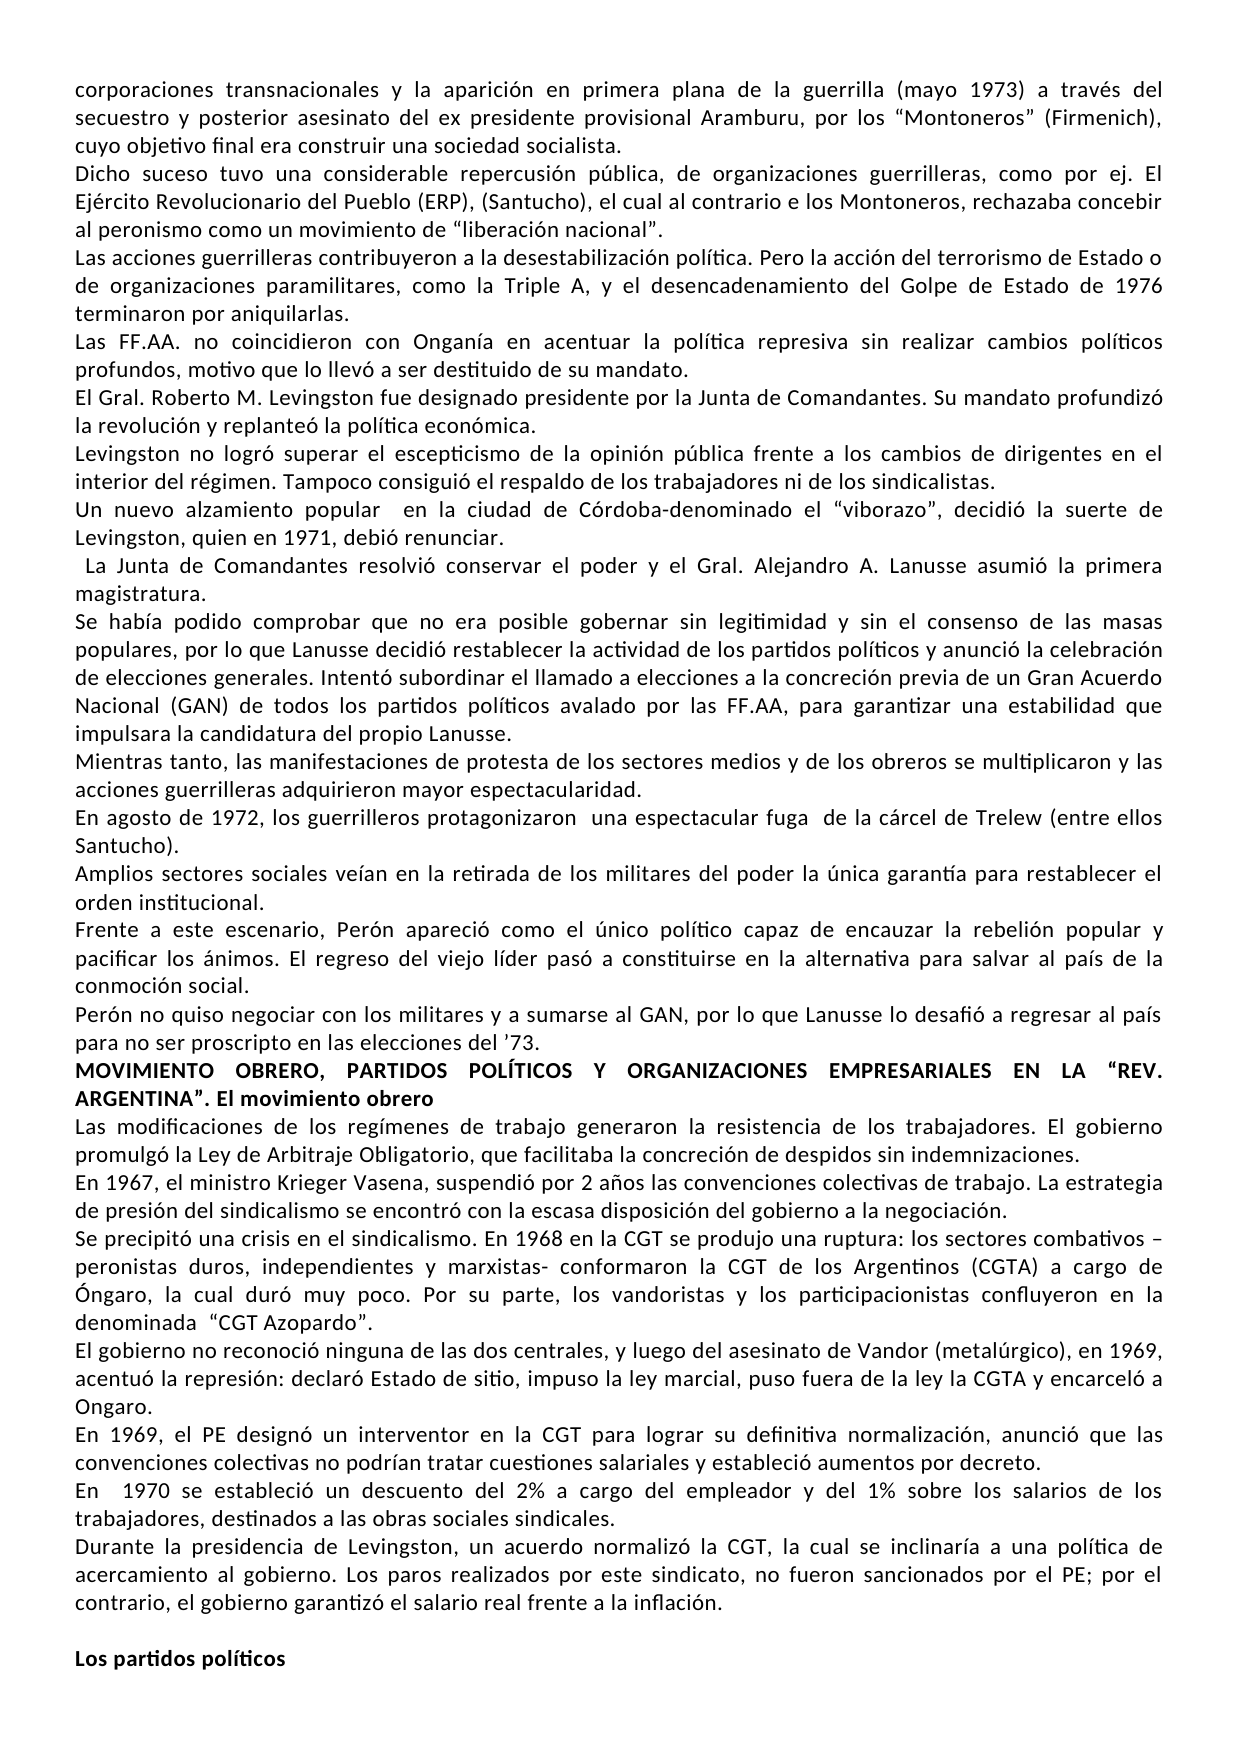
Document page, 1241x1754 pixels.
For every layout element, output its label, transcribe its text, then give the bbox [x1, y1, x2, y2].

text La Junta de Comandantes resolvió conservar el poder y el Gral. Alejandro A. Lanusse asumió la primera magistratura. [75, 551, 1165, 607]
text Frente a este escenario, Perón apareció como el único político capaz de encauzar la rebelión popular y pacificar los ánimos. El regreso del viejo líder pasó a constituirse en la alternativa para salvar al país de la conmoción social. [75, 916, 1165, 1000]
text Dicho suceso tuvo una considerable repercusión pública, de organizaciones guerrilleras, como por ej. El Ejército Revolucionario del Pueblo (ERP), (Santucho), el cual al contrario e los Montoneros, rechazaba concebir al peronismo como un movimiento de “liberación nacional”. [75, 159, 1165, 243]
text Un nuevo alzamiento popular en la ciudad de Córdoba-denominado el “viborazo”, decidió la suerte de Levingston, quien en 1971, debió renunciar. [75, 495, 1165, 551]
text Durante la presidencia de Levingston, un acuerdo normalizó la CGT, la cual se inclinaría a una política de acercamiento al gobierno. Los paros realizados por este sindicato, no fueron sancionados por el PE; por el contrario, el gobierno garantizó el salario real frente a la inflación. [75, 1532, 1165, 1616]
text Los partidos políticos [75, 1644, 1165, 1672]
text En 1969, el PE designó un interventor en la CGT para lograr su definitiva normalización, anunció que las convenciones colectivas no podrían tratar cuestiones salariales y estableció aumentos por decreto. [75, 1420, 1165, 1476]
text En 1967, el ministro Krieger Vasena, suspendió por 2 años las convenciones colectivas de trabajo. La estrategia de presión del sindicalismo se encontró con la escasa disposición del gobierno a la negociación. [75, 1168, 1165, 1224]
text Las FF.AA. no coincidieron con Onganía en acentuar la política represiva sin realizar cambios políticos profundos, motivo que lo llevó a ser destituido de su mandato. [75, 327, 1165, 383]
text Se había podido comprobar que no era posible gobernar sin legitimidad y sin el consenso de las masas populares, por lo que Lanusse decidió restablecer la actividad de los partidos políticos y anunció la celebración de elecciones generales. Intentó subordinar el llamado a elecciones a la concreción previa de un Gran Acuerdo Nacional (GAN) de todos los partidos políticos avalado por las FF.AA, para garantizar una estabilidad que impulsara la candidatura del propio Lanusse. [75, 607, 1165, 747]
text Se precipitó una crisis en el sindicalismo. En 1968 en la CGT se produjo una ruptura: los sectores combativos –peronistas duros, independientes y marxistas- conformaron la CGT de los Argentinos (CGTA) a cargo de Óngaro, la cual duró muy poco. Por su parte, los vandoristas y los participacionistas confluyeron en la denominada “CGT Azopardo”. [75, 1224, 1165, 1336]
text MOVIMIENTO OBRERO, PARTIDOS POLÍTICOS Y ORGANIZACIONES EMPRESARIALES EN LA “REV. ARGENTINA”. El movimiento obrero [75, 1056, 1165, 1112]
text Mientras tanto, las manifestaciones de protesta de los sectores medios y de los obreros se multiplicaron y las acciones guerrilleras adquirieron mayor espectacularidad. [75, 747, 1165, 803]
text En 1970 se estableció un descuento del 2% a cargo del empleador y del 1% sobre los salarios de los trabajadores, destinados a las obras sociales sindicales. [75, 1476, 1165, 1532]
text El gobierno no reconoció ninguna de las dos centrales, y luego del asesinato de Vandor (metalúrgico), en 1969, acentuó la represión: declaró Estado de sitio, impuso la ley marcial, puso fuera de la ley la CGTA y encarceló a Ongaro. [75, 1336, 1165, 1420]
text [75, 75, 1165, 159]
text En agosto de 1972, los guerrilleros protagonizaron una espectacular fuga de la cárcel de Trelew (entre ellos Santucho). [75, 803, 1165, 859]
text Levingston no logró superar el escepticismo de la opinión pública frente a los cambios de dirigentes en el interior del régimen. Tampoco consiguió el respaldo de los trabajadores ni de los sindicalistas. [75, 439, 1165, 495]
text El Gral. Roberto M. Levingston fue designado presidente por la Junta de Comandantes. Su mandato profundizó la revolución y replanteó la política económica. [75, 383, 1165, 439]
text Las modificaciones de los regímenes de trabajo generaron la resistencia de los trabajadores. El gobierno promulgó la Ley de Arbitraje Obligatorio, que facilitaba la concreción de despidos sin indemnizaciones. [75, 1112, 1165, 1168]
text Las acciones guerrilleras contribuyeron a la desestabilización política. Pero la acción del terrorismo de Estado o de organizaciones paramilitares, como la Triple A, y el desencadenamiento del Golpe de Estado de 1976 terminaron por aniquilarlas. [75, 243, 1165, 327]
text Amplios sectores sociales veían en la retirada de los militares del poder la única garantía para restablecer el orden institucional. [75, 859, 1165, 916]
text Perón no quiso negociar con los militares y a sumarse al GAN, por lo que Lanusse lo desafió a regresar al país para no ser proscripto en las elecciones del ’73. [75, 1000, 1165, 1056]
